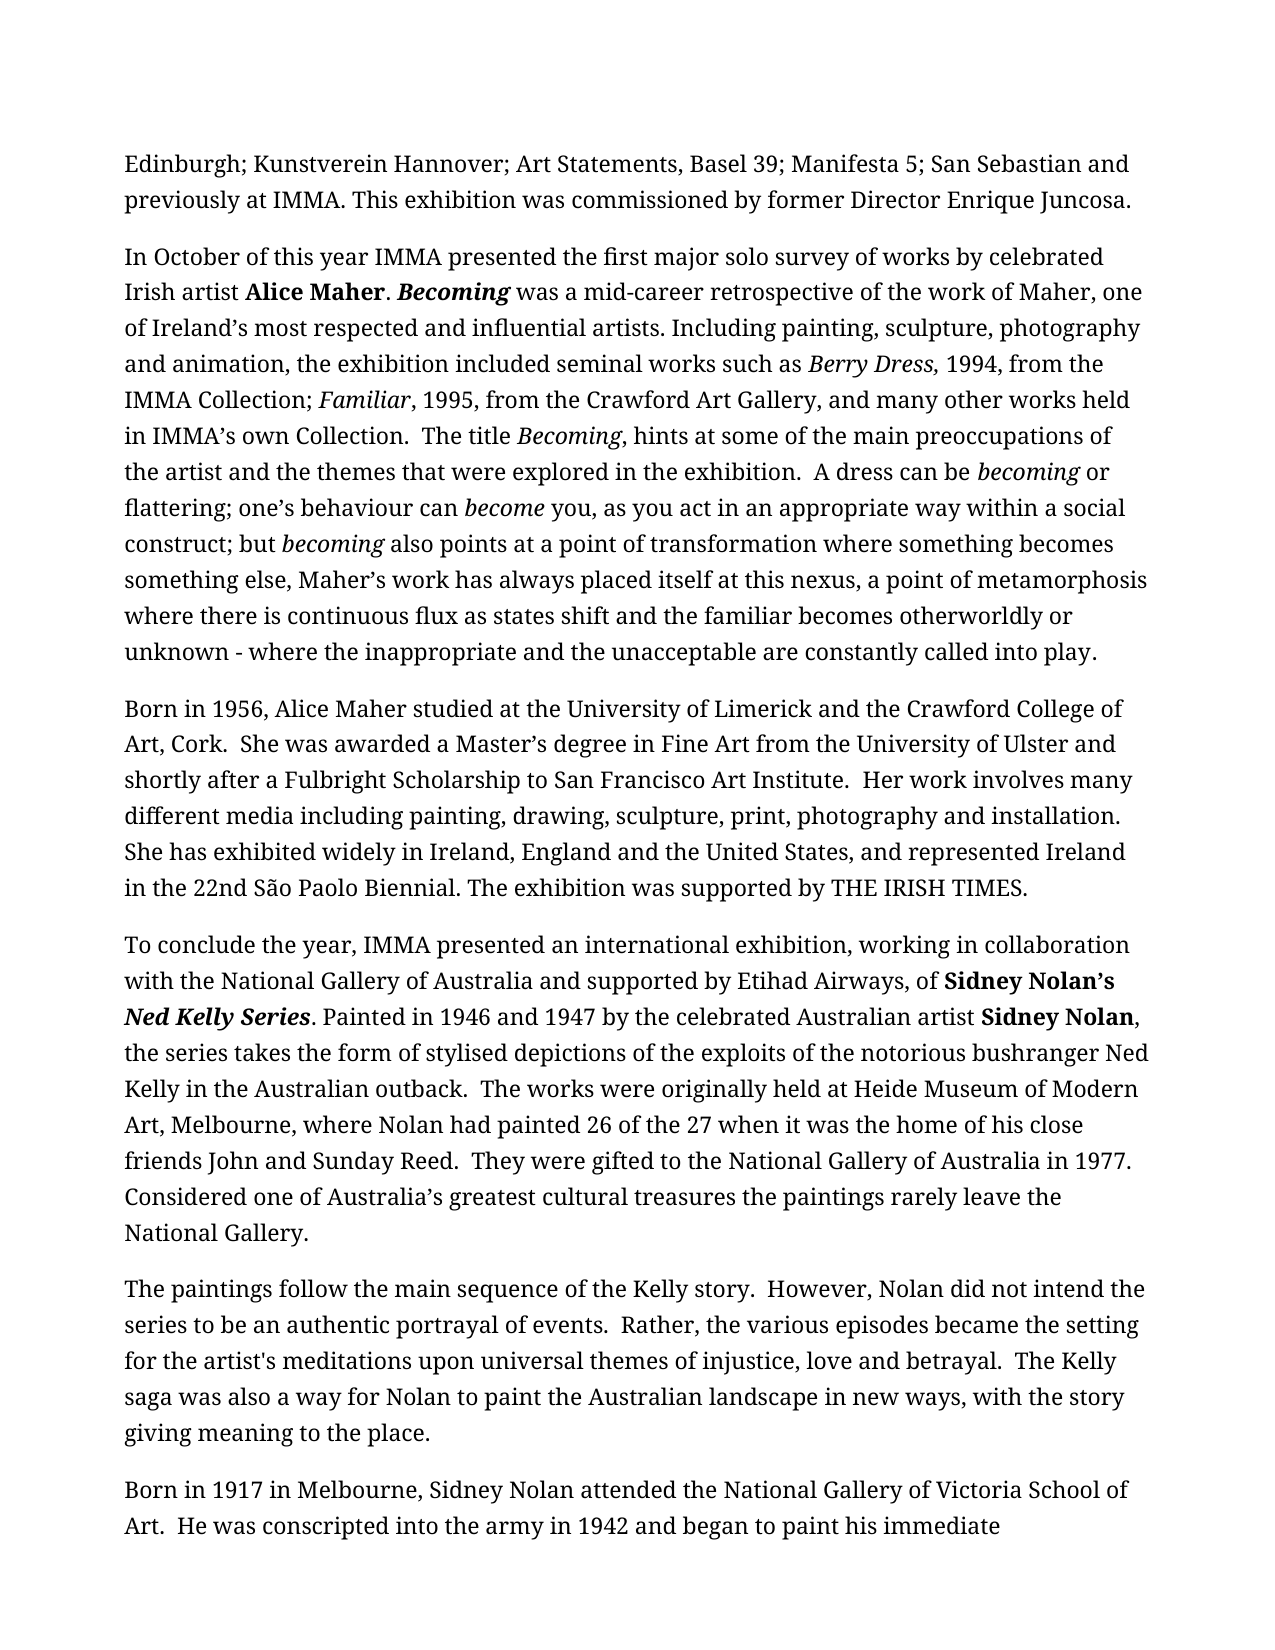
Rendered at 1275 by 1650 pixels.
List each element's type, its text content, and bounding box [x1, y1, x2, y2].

text In October of this year IMMA presented the first major solo survey of works by celebrated Irish artist Alice Maher. Becoming was a mid-career retrospective of the work of Maher, one of Ireland’s most respected and influential artists. Including painting, sculpture, photography and animation, the exhibition included seminal works such as Berry Dress, 1994, from the IMMA Collection; Familiar, 1995, from the Crawford Art Gallery, and many other works held in IMMA’s own Collection. The title Becoming, hints at some of the main preoccupations of the artist and the themes that were explored in the exhibition. A dress can be becoming or flattering; one’s behaviour can become you, as you act in an appropriate way within a social construct; but becoming also points at a point of transformation where something becomes something else, Maher’s work has always placed itself at this nexus, a point of metamorphosis where there is continuous flux as states shift and the familiar becomes otherworldly or unknown - where the inappropriate and the unacceptable are constantly called into play. [124, 240, 1151, 667]
text To conclude the year, IMMA presented an international exhibition, working in collaboration with the National Gallery of Australia and supported by Etihad Airways, of Sidney Nolan’s Ned Kelly Series. Painted in 1946 and 1947 by the celebrated Australian artist Sidney Nolan, the series takes the form of stylised depictions of the exploits of the notorious bushranger Ned Kelly in the Australian outback. The works were originally held at Heide Museum of Modern Art, Melbourne, where Nolan had painted 26 of the 27 when it was the home of his close friends John and Sunday Reed. They were gifted to the National Gallery of Australia in 1977. Considered one of Australia’s greatest cultural treasures the paintings rarely leave the National Gallery. [124, 929, 1151, 1248]
text Born in 1956, Alice Maher studied at the University of Limerick and the Crawford College of Art, Cork. She was awarded a Master’s degree in Fine Art from the University of Ulster and shortly after a Fulbright Scholarship to San Francisco Art Institute. Her work involves many different media including painting, drawing, sculpture, print, photography and installation. She has exhibited widely in Ireland, England and the United States, and represented Ireland in the 22nd São Paolo Biennial. The exhibition was supported by THE IRISH TIMES. [124, 692, 1151, 903]
text The paintings follow the main sequence of the Kelly story. However, Nolan did not intend the series to be an authentic portrayal of events. Rather, the various episodes became the setting for the artist's meditations upon universal themes of injustice, love and betrayal. The Kelly saga was also a way for Nolan to paint the Australian landscape in new ways, with the story giving meaning to the place. [124, 1273, 1151, 1448]
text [124, 148, 1151, 215]
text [124, 1474, 1151, 1541]
